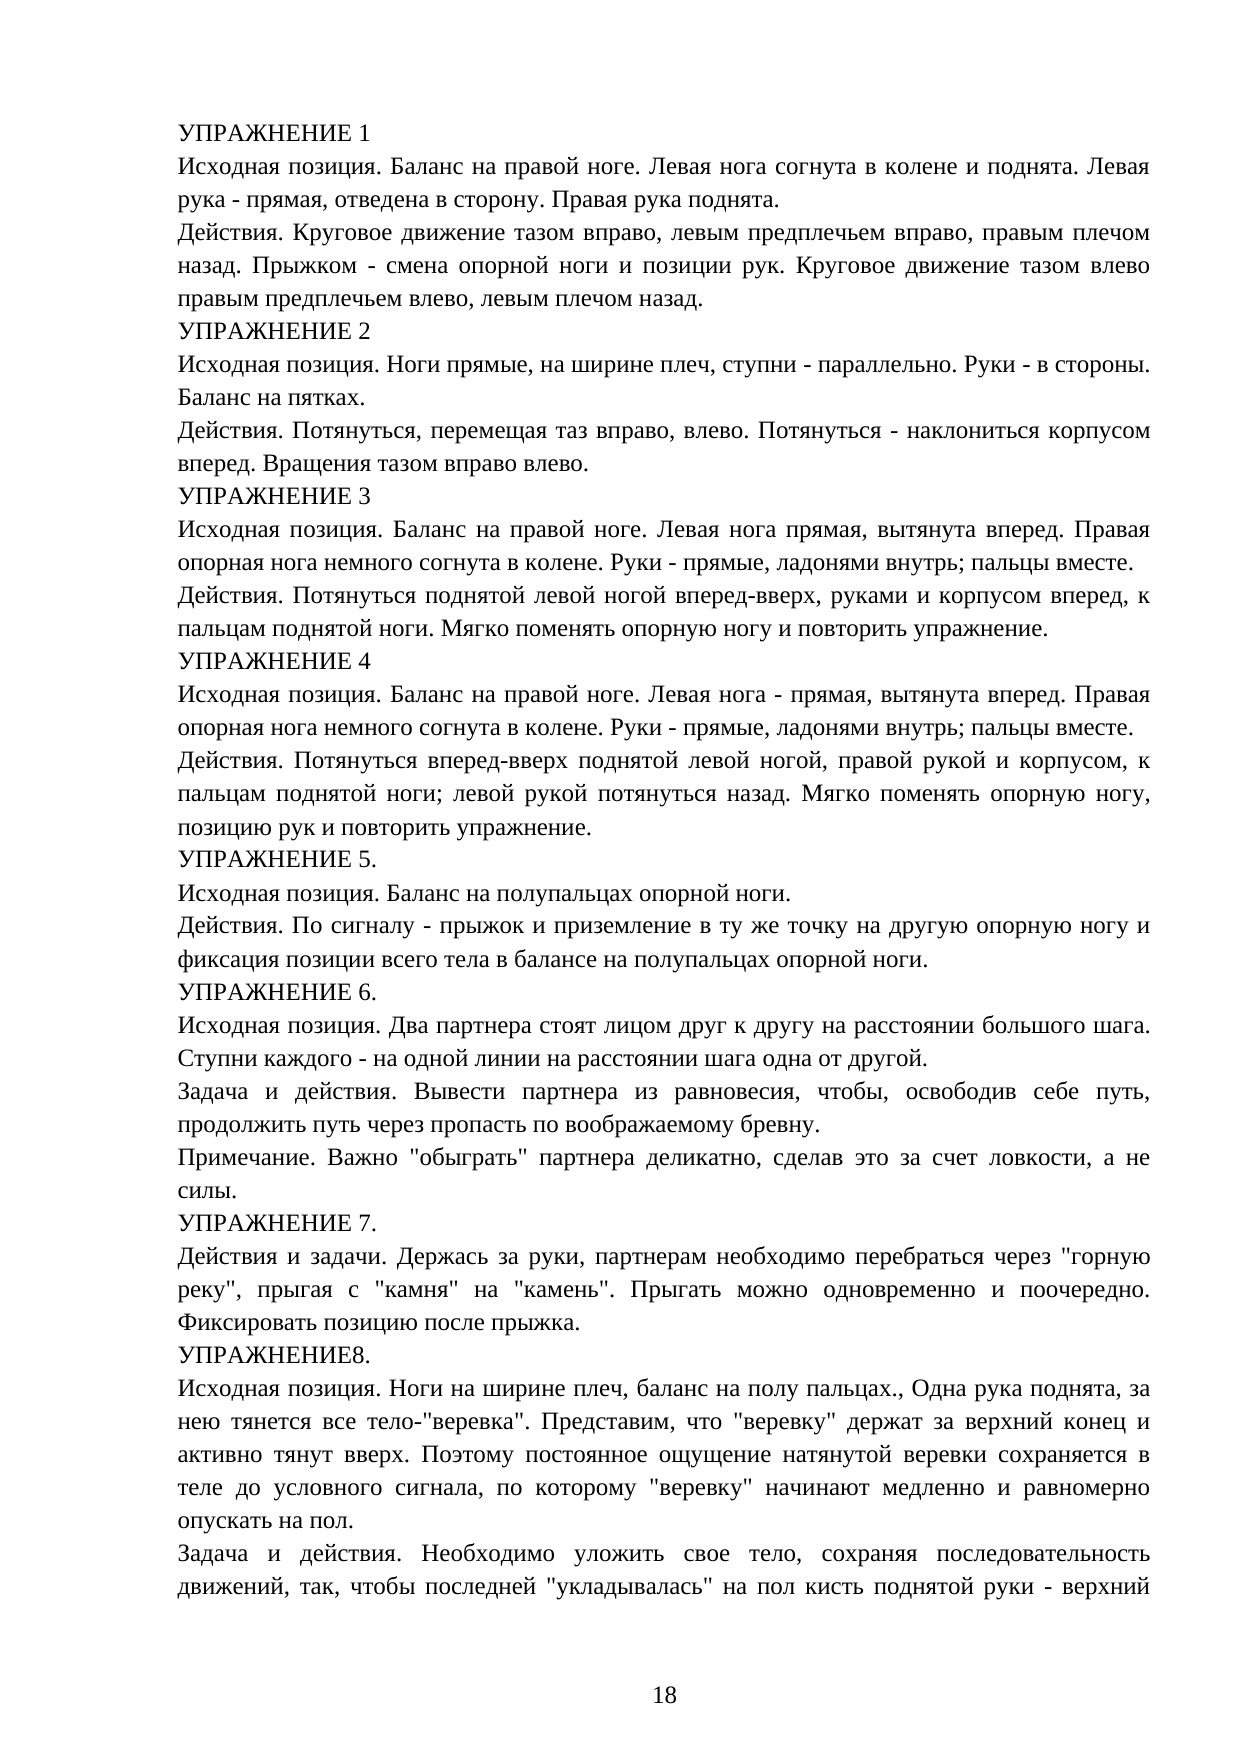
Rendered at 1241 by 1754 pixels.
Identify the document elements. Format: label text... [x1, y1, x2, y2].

text Действия. Потянуться вперед-вверх поднятой левой ногой, правой рукой и корпусом, к пальцам поднятой ноги; левой рукой потянуться назад. Мягко поменять опорную ногу, позицию рук и повторить упражнение. [177, 746, 1152, 840]
text Исходная позиция. Ноги на ширине плеч, баланс на полу пальцах., Одна рука поднята, за нею тянется все тело-"веревка". Представим, что "веревку" держат за верхний конец и активно тянут вверх. Поэтому постоянное ощущение натянутой веревки сохраняется в теле до условного сигнала, по которому "веревку" начинают медленно и равномерно опускать на пол. [177, 1373, 1152, 1534]
text Примечание. Важно "обыграть" партнера деликатно, сделав это за счет ловкости, а не силы. [177, 1142, 1152, 1203]
text УПРАЖНЕНИЕ 1 [177, 118, 1152, 147]
text Действия и задачи. Держась за руки, партнерам необходимо перебраться через "горную реку", прыгая с "камня" на "камень". Прыгать можно одновременно и поочередно. Фиксировать позицию после прыжка. [177, 1241, 1152, 1336]
text Исходная позиция. Баланс на полупальцах опорной ноги. [177, 878, 1152, 906]
text УПРАЖНЕНИЕ 6. [177, 977, 1152, 1005]
text Исходная позиция. Баланс на правой ноге. Левая нога прямая, вытянута вперед. Правая опорная нога немного согнута в колене. Руки - прямые, ладонями внутрь; пальцы вместе. [177, 514, 1152, 576]
text УПРАЖНЕНИЕ 7. [177, 1208, 1152, 1237]
text УПРАЖНЕНИЕ 4 [177, 646, 1152, 675]
text УПРАЖНЕНИЕ 5. [177, 844, 1152, 873]
text Задача и действия. Вывести партнера из равновесия, чтобы, освободив себе путь, продолжить путь через пропасть по воображаемому бревну. [177, 1076, 1152, 1137]
text Исходная позиция. Баланс на правой ноге. Левая нога согнута в колене и поднята. Левая рука - прямая, отведена в сторону. Правая рука поднята. [177, 151, 1152, 213]
text Действия. Потянуться, перемещая таз вправо, влево. Потянуться - наклониться корпусом вперед. Вращения тазом вправо влево. [177, 415, 1152, 477]
text Исходная позиция. Ноги прямые, на ширине плеч, ступни - параллельно. Руки - в стороны. Баланс на пятках. [177, 349, 1152, 411]
text Исходная позиция. Два партнера стоят лицом друг к другу на расстоянии большого шага. Ступни каждого - на одной линии на расстоянии шага одна от другой. [177, 1010, 1152, 1071]
text Действия. Круговое движение тазом вправо, левым предплечьем вправо, правым плечом назад. Прыжком - смена опорной ноги и позиции рук. Круговое движение тазом влево правым предплечьем влево, левым плечом назад. [177, 217, 1152, 312]
text Действия. По сигналу - прыжок и приземление в ту же точку на другую опорную ногу и фиксация позиции всего тела в балансе на полупальцах опорной ноги. [177, 911, 1152, 972]
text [177, 1538, 1152, 1600]
text Действия. Потянуться поднятой левой ногой вперед-вверх, руками и корпусом вперед, к пальцам поднятой ноги. Мягко поменять опорную ногу и повторить упражнение. [177, 580, 1152, 642]
text УПРАЖНЕНИЕ 2 [177, 316, 1152, 345]
text Исходная позиция. Баланс на правой ноге. Левая нога - прямая, вытянута вперед. Правая опорная нога немного согнута в колене. Руки - прямые, ладонями внутрь; пальцы вместе. [177, 679, 1152, 741]
text УПРАЖНЕНИЕ8. [177, 1340, 1152, 1369]
text УПРАЖНЕНИЕ 3 [177, 481, 1152, 510]
